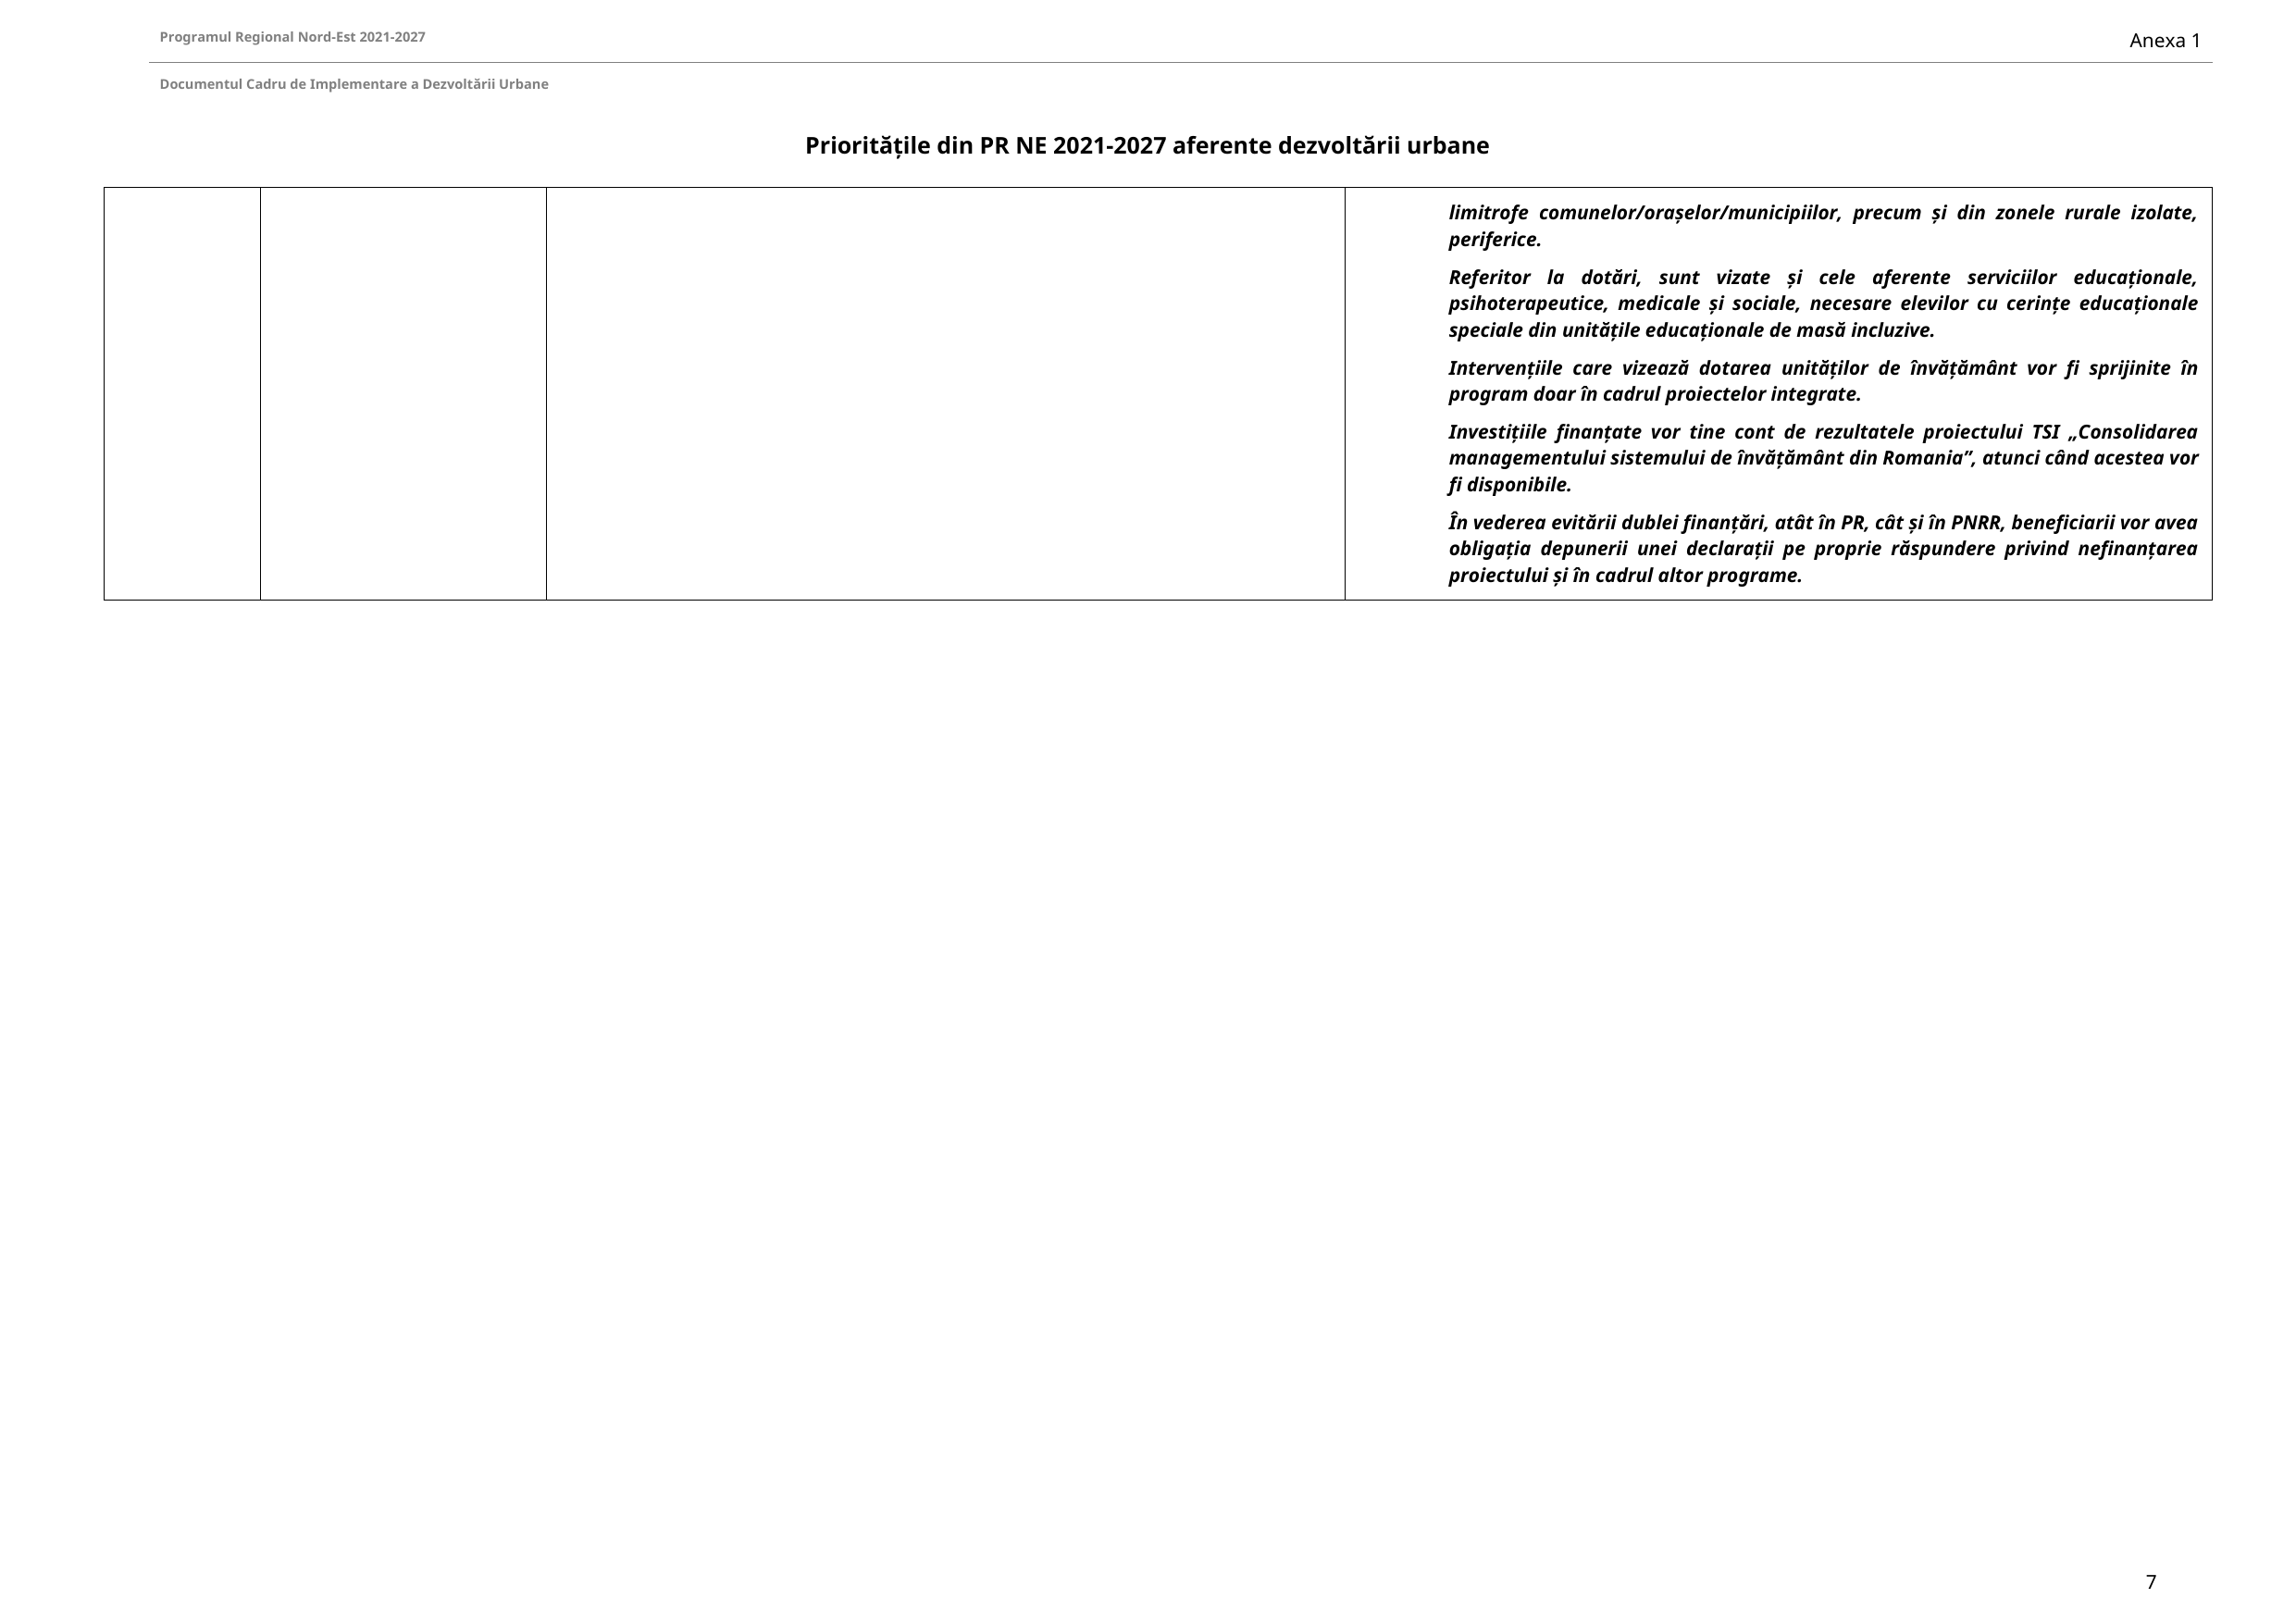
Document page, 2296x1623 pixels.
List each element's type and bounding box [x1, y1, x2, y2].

table_cell [1346, 188, 2212, 600]
